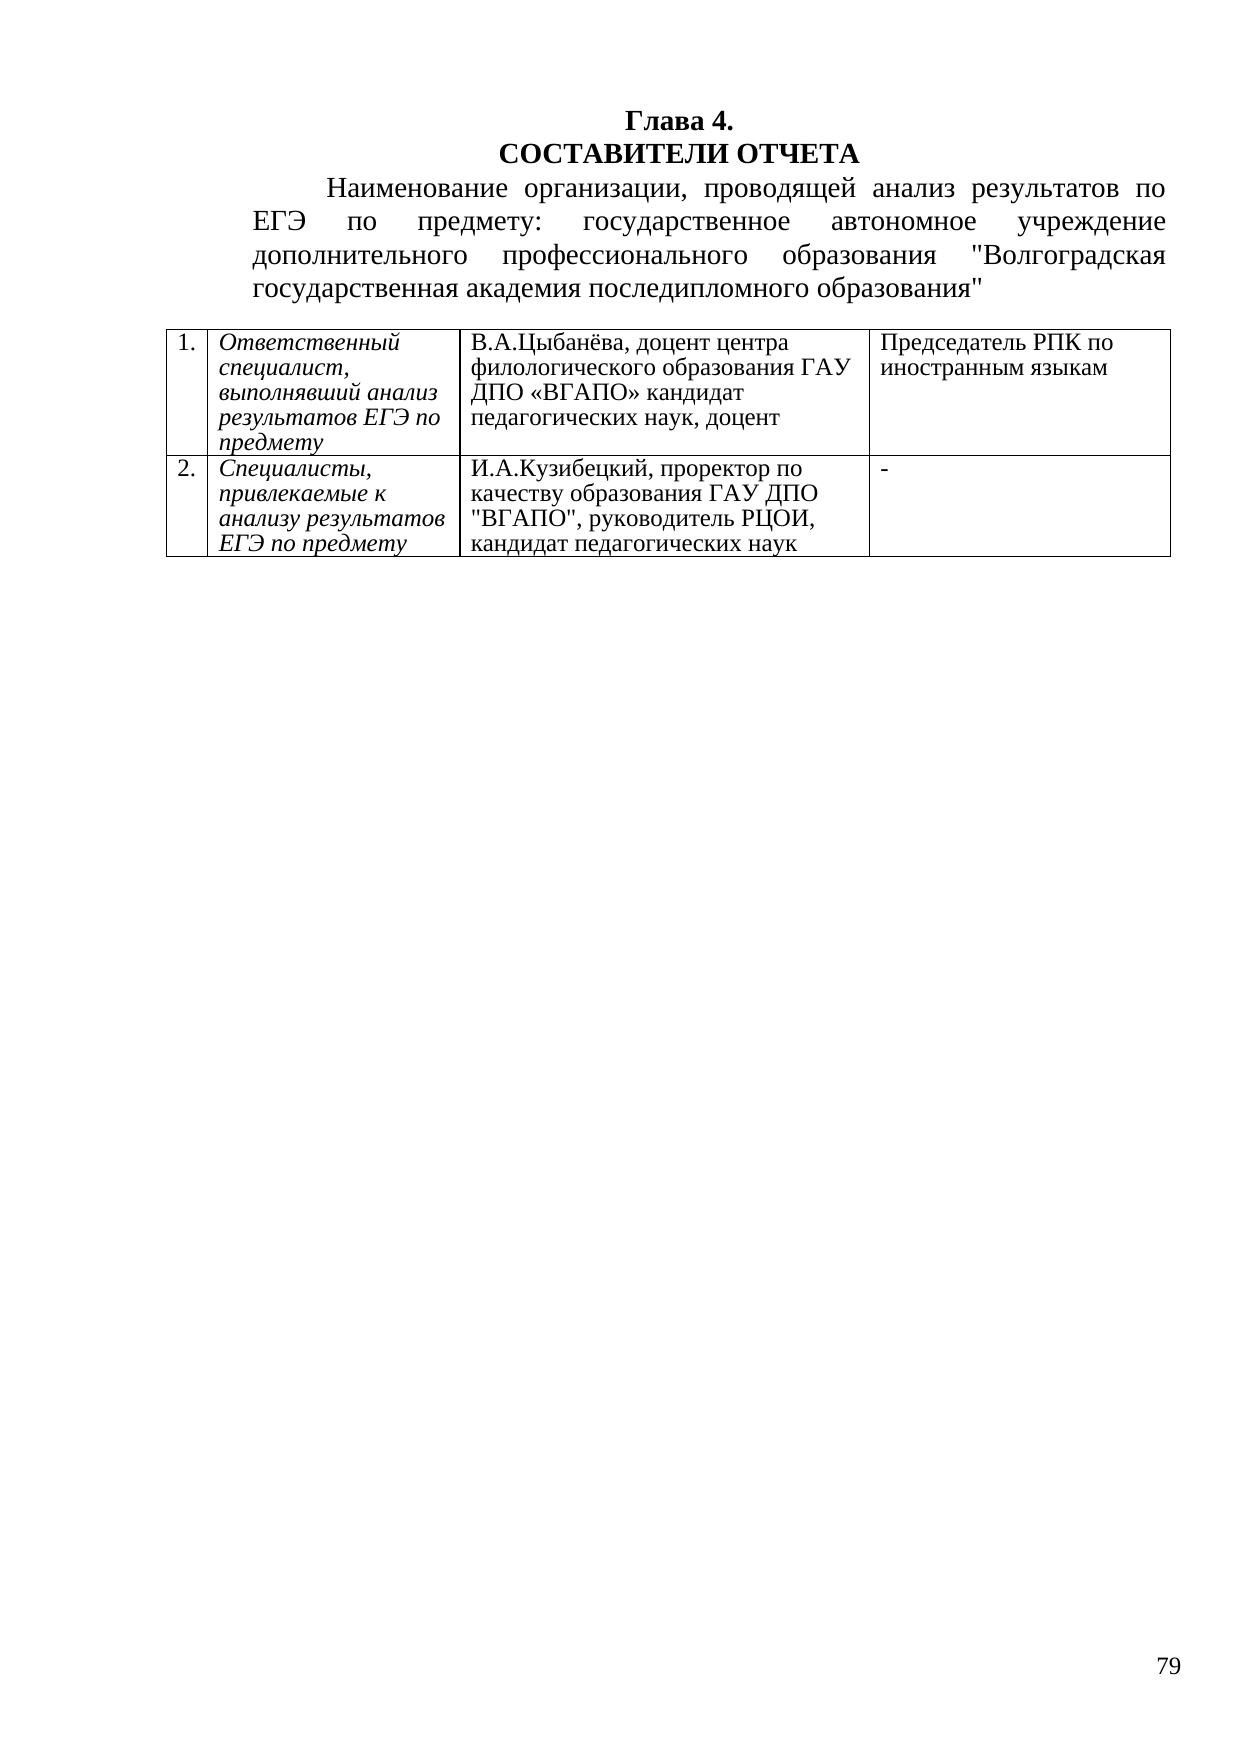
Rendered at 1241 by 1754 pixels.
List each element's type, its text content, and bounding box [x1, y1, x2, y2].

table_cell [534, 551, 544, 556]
text Глава 4. [177, 103, 1181, 136]
text СОСТАВИТЕЛИ ОТЧЕТА [177, 136, 1181, 170]
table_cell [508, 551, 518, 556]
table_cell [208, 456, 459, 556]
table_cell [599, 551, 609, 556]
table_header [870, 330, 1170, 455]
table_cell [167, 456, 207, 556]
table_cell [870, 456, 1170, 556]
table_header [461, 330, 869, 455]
text Наименование организации, проводящей анализ результатов по ЕГЭ по предмету: государственное автономное учреждение дополнительного профессионального образования "Волгоградская государственная академия последипломного образования" [252, 170, 1167, 304]
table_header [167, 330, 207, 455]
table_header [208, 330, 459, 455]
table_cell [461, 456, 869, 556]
